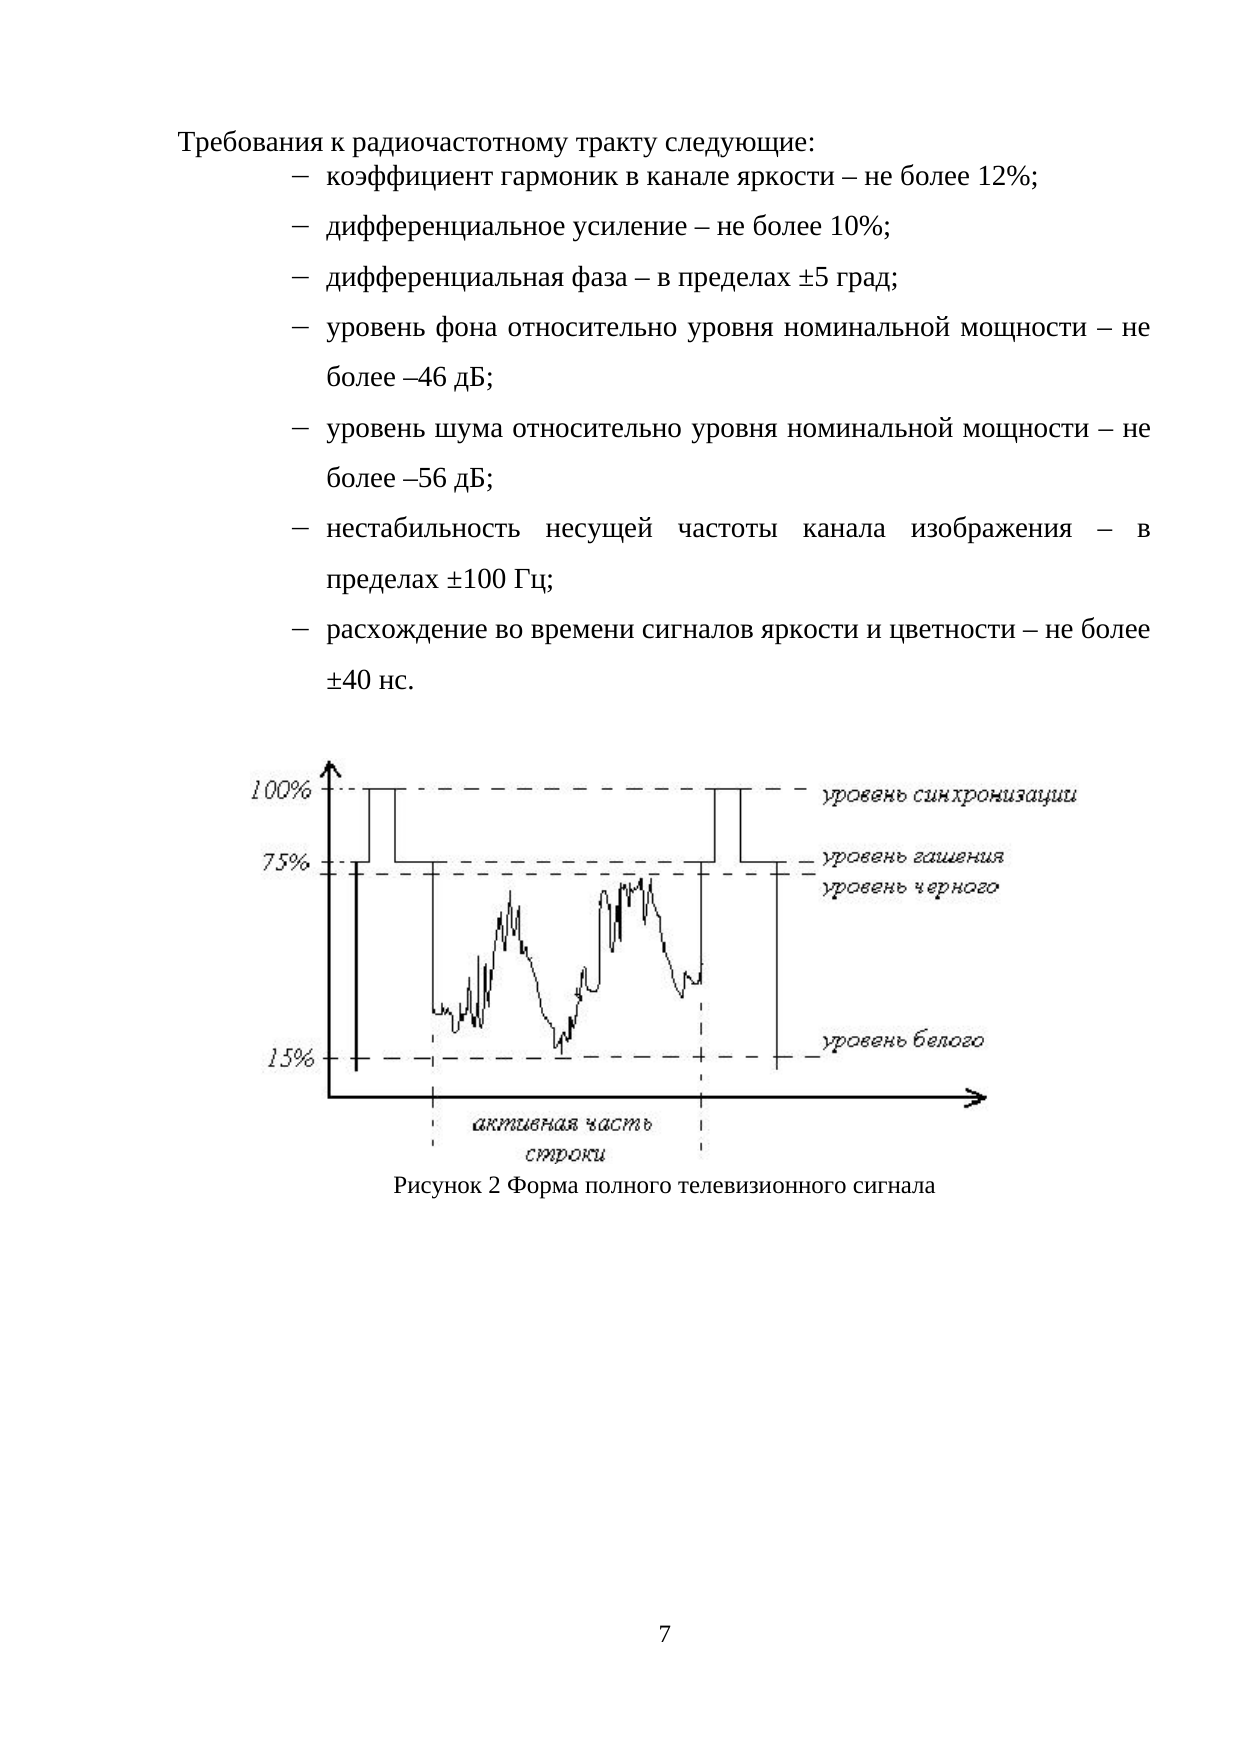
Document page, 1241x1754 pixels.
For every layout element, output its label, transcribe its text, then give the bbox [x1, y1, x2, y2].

list дифференциальная фаза – в пределах ±5 град; [288, 259, 1152, 292]
list уровень шума относительно уровня номинальной мощности – не более –56 дБ; [288, 410, 1152, 494]
list дифференциальное усиление – не более 10%; [288, 208, 1152, 242]
text Рисунок 2 Форма полного телевизионного сигнала [177, 1170, 1152, 1199]
list расхождение во времени сигналов яркости и цветности – не более ±40 нс. [288, 611, 1152, 695]
list нестабильность несущей частоты канала изображения – в пределах ±100 Гц; [288, 511, 1152, 594]
list коэффициент гармоник в канале яркости – не более 12%; [288, 158, 1152, 192]
text Требования к радиочастотному тракту следующие: [177, 124, 1152, 158]
list уровень фона относительно уровня номинальной мощности – не более –46 дБ; [288, 309, 1152, 393]
